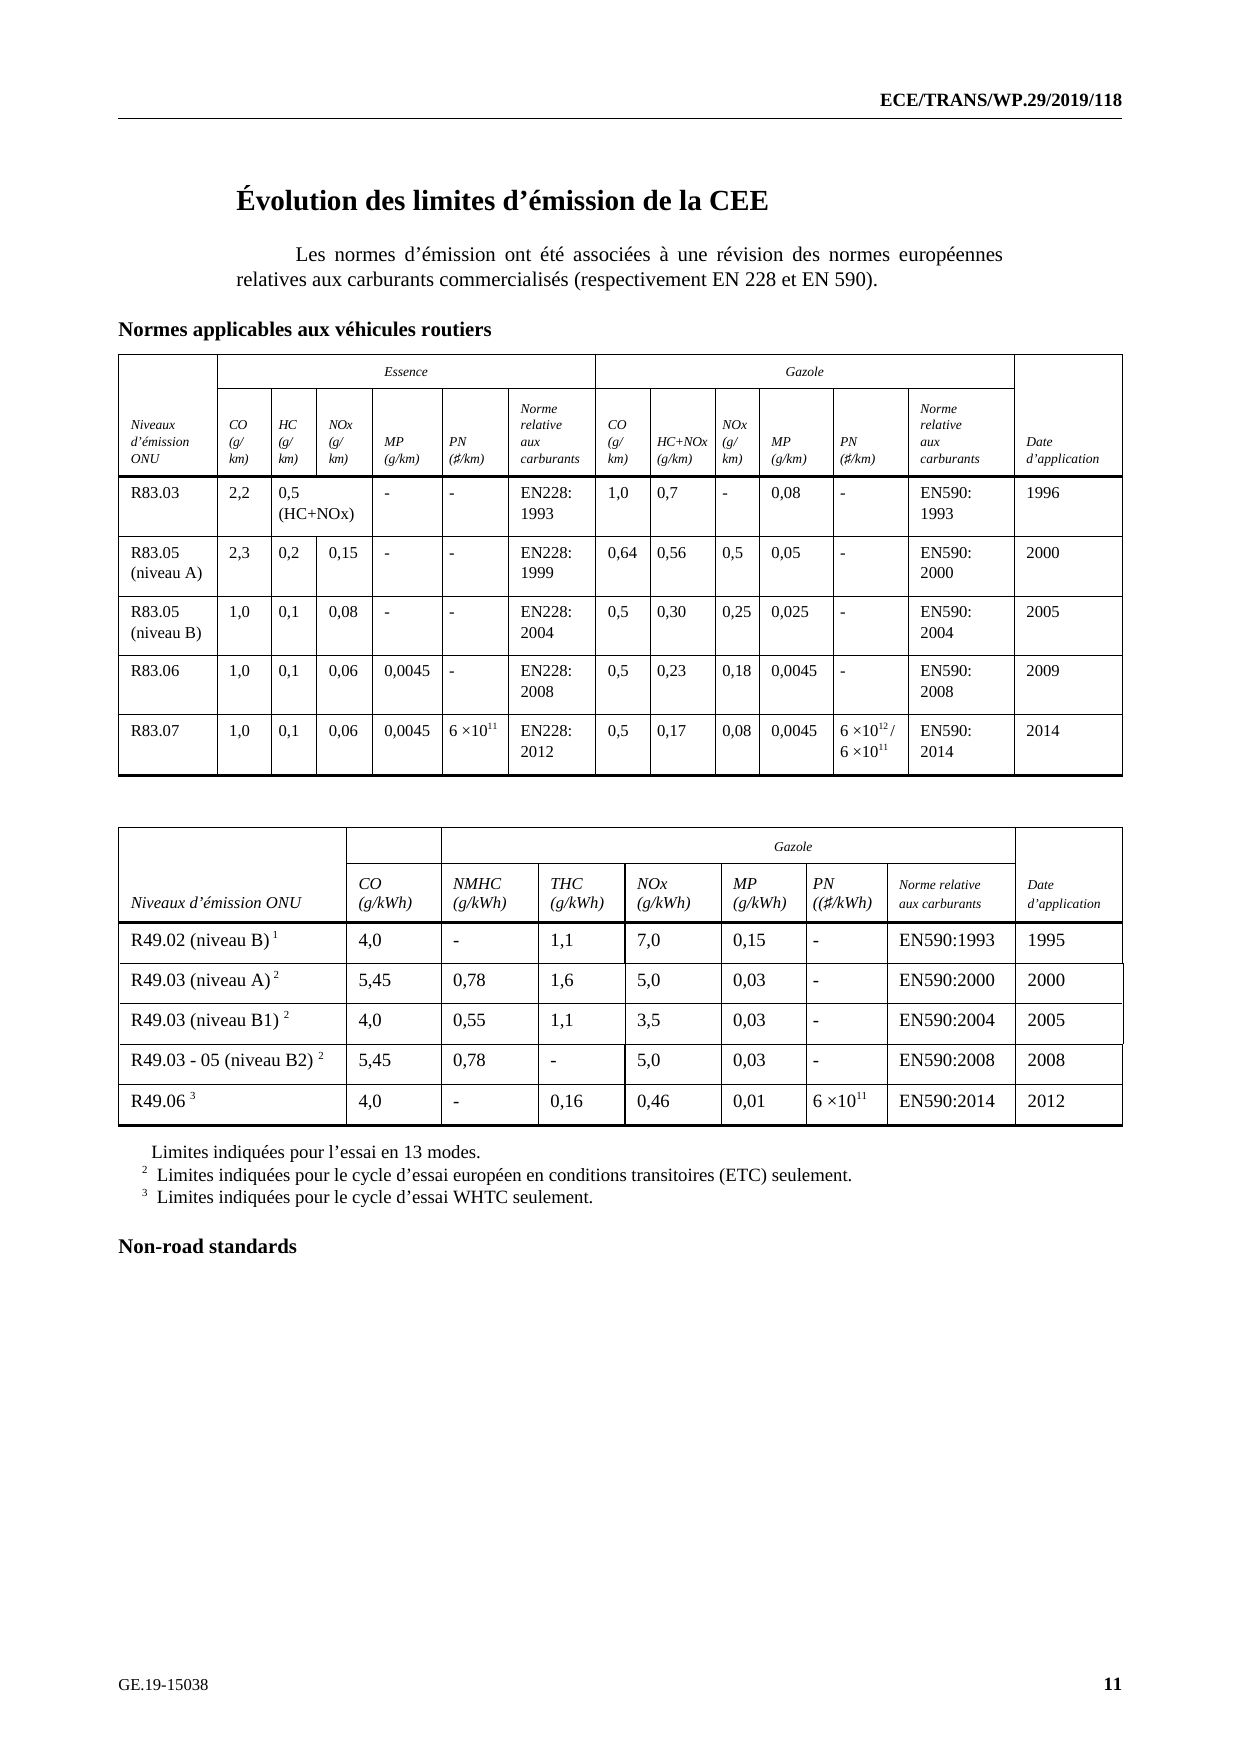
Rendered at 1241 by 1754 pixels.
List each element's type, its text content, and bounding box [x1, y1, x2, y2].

table_cell 0,08 [716, 715, 759, 774]
table_cell R83.05 (niveau A) [119, 537, 217, 596]
table_cell EN228: 2004 [509, 597, 595, 655]
table_cell 0,5 [596, 597, 650, 655]
table_cell NOx (g/kWh) [626, 864, 721, 921]
table_cell 0,78 [442, 964, 538, 1003]
table_cell EN590:2004 [888, 1004, 1015, 1043]
table_cell 5,45 [347, 1045, 441, 1083]
table_cell 0,025 [760, 597, 833, 655]
table_cell CO (g/ km) [596, 389, 650, 475]
table_cell MP (g/km) [760, 389, 833, 475]
table_cell 0,16 [539, 1085, 624, 1124]
table_cell 0,7 [651, 478, 715, 536]
table_cell 0,0045 [760, 715, 833, 774]
table_header Date d’application [1016, 828, 1122, 921]
table_cell 0,15 [317, 537, 372, 596]
table_cell HC+NOx (g/km) [651, 389, 715, 475]
table_header [442, 828, 572, 863]
table_cell 0,06 [317, 715, 372, 774]
table_cell - [373, 597, 442, 655]
table_cell 0,55 [442, 1004, 538, 1043]
table_cell 1,0 [218, 656, 271, 714]
table_cell THC (g/kWh) [539, 864, 624, 921]
table_cell 0,15 [722, 924, 806, 963]
table_cell - [443, 478, 508, 536]
table_cell NOx (g/ km) [317, 389, 372, 475]
table_header Gazole [596, 355, 1014, 388]
table_cell - [834, 478, 908, 536]
table_cell 0,0045 [760, 656, 833, 714]
table_cell Norme relative aux carburants [509, 389, 595, 475]
table_cell 0,23 [651, 656, 715, 714]
table_cell 1,1 [539, 1004, 625, 1043]
table_cell 0,56 [651, 537, 715, 596]
table_cell 2000 [1015, 537, 1122, 596]
table_cell 2012 [1016, 1085, 1122, 1124]
table_cell R83.03 [119, 478, 217, 536]
table_cell EN228: 2008 [509, 656, 595, 714]
table_cell - [834, 597, 908, 655]
table_cell - [807, 1045, 887, 1083]
table_cell 0,03 [722, 964, 806, 1003]
table_cell - [443, 537, 508, 596]
table_header Niveaux d’émission ONU [119, 828, 346, 921]
table_cell CO (g/ km) [218, 389, 271, 475]
table_cell 5,0 [626, 1045, 721, 1083]
table_cell NMHC (g/kWh) [442, 864, 538, 921]
table_cell PN (♯/km) [443, 389, 508, 475]
table_cell R49.03 (niveau B1) 2 [119, 1004, 346, 1043]
table_cell 1995 [1016, 924, 1122, 963]
table_cell 0,17 [651, 715, 715, 774]
table_cell 1,0 [218, 715, 271, 774]
table_cell 4,0 [347, 924, 441, 963]
table_cell - [442, 1085, 538, 1124]
table_cell R83.05 (niveau B) [119, 597, 217, 655]
table_cell 1,6 [539, 964, 625, 1003]
table_cell EN590: 1993 [909, 478, 1014, 536]
table_cell EN590:1993 [888, 924, 1015, 963]
table_cell - [807, 1004, 887, 1043]
table_cell 0,5 (HC+NOx) [272, 478, 372, 536]
table_cell - [443, 597, 508, 655]
table_cell 0,0045 [373, 656, 442, 714]
table_cell - [834, 537, 908, 596]
table_cell - [834, 656, 908, 714]
table_cell EN590:2000 [888, 964, 1015, 1003]
table_cell - [716, 478, 759, 536]
table_cell 1996 [1015, 478, 1122, 536]
table_cell PN ((♯/kWh) [807, 864, 887, 921]
table_cell Norme relative aux carburants [909, 389, 1014, 475]
table_cell 0,2 [272, 537, 316, 596]
table_cell 0,03 [722, 1045, 806, 1083]
table_cell 0,08 [317, 597, 372, 655]
table_cell 2,2 [218, 478, 271, 536]
table_header Essence [218, 355, 595, 388]
table_cell 0,46 [626, 1085, 721, 1124]
table_cell - [373, 478, 442, 536]
table_cell 6 ×1011 [443, 715, 508, 774]
table_cell - [443, 656, 508, 714]
table_cell - [807, 924, 887, 963]
table_cell HC (g/ km) [272, 389, 316, 475]
table_cell EN590: 2000 [909, 537, 1014, 596]
table_cell - [442, 924, 538, 963]
table_header Date d’application [1015, 355, 1122, 475]
table_cell EN228: 2012 [509, 715, 595, 774]
table_cell PN (♯/km) [834, 389, 908, 475]
table_cell EN228: 1993 [509, 478, 595, 536]
table_header Gazole [572, 828, 1015, 863]
table_cell MP (g/kWh) [722, 864, 806, 921]
table_cell R49.03 (niveau A) 2 [119, 964, 346, 1003]
table_cell 0,5 [596, 715, 650, 774]
table_cell EN228: 1999 [509, 537, 595, 596]
table_cell EN590: 2004 [909, 597, 1014, 655]
table_cell 3,5 [626, 1004, 721, 1043]
text Normes applicables aux véhicules routiers [118, 316, 1004, 341]
table_cell 0,1 [272, 715, 316, 774]
table_cell 0,0045 [373, 715, 442, 774]
table_cell R49.03 - 05 (niveau B2) 2 [119, 1045, 346, 1083]
table_cell 2005 [1016, 1003, 1123, 1043]
table_cell 1,1 [539, 924, 624, 963]
table_cell 2005 [1015, 597, 1122, 655]
table_cell 6 ×1011 [807, 1085, 887, 1124]
table_cell 0,1 [272, 597, 316, 655]
table_cell R49.06 3 [119, 1085, 346, 1124]
table_cell R83.07 [119, 715, 217, 774]
text 2 Limites indiquées pour le cycle d’essai européen en conditions transitoires (ETC) seulement. [124, 1163, 1116, 1186]
table_cell 0,1 [272, 656, 316, 714]
table_cell 0,06 [317, 656, 372, 714]
table_cell 6 ×1012 / 6 ×1011 [834, 715, 908, 774]
text Non-road standards [118, 1233, 1004, 1258]
table_cell 0,25 [716, 597, 759, 655]
table_cell 4,0 [347, 1004, 441, 1043]
table_cell 0,78 [442, 1045, 538, 1083]
table_header [347, 828, 441, 863]
table_cell 5,0 [626, 964, 721, 1003]
table_cell - [807, 964, 887, 1003]
table_cell EN590:2014 [888, 1085, 1015, 1124]
table_cell - [373, 537, 442, 596]
text Évolution des limites d’émission de la CEE [118, 185, 1004, 216]
table_cell NOx (g/ km) [716, 389, 759, 475]
text Les normes d’émission ont été associées à une révision des normes européennes relatives aux carburants commercialisés (respectivement EN 228 et EN 590). [236, 241, 1004, 291]
table_cell 0,5 [716, 537, 759, 596]
table_cell 1,0 [218, 597, 271, 655]
table_cell 2009 [1015, 656, 1122, 714]
table_cell 2014 [1015, 715, 1122, 774]
table_cell R83.06 [119, 656, 217, 714]
table_cell R49.02 (niveau B) 1 [119, 924, 346, 963]
text 3 Limites indiquées pour le cycle d’essai WHTC seulement. [124, 1186, 1116, 1208]
table_cell Norme relative aux carburants [888, 864, 1015, 921]
table_cell 0,01 [722, 1085, 806, 1124]
table_cell 5,45 [347, 964, 441, 1003]
table_cell - [539, 1045, 624, 1083]
table_cell MP (g/km) [373, 389, 442, 475]
table_cell CO (g/kWh) [347, 864, 441, 921]
table_header Niveaux d’émission ONU [119, 355, 217, 475]
table_cell 0,5 [596, 656, 650, 714]
table_cell 4,0 [347, 1085, 441, 1124]
table_cell EN590:2008 [888, 1045, 1015, 1083]
text Limites indiquées pour l’essai en 13 modes. [124, 1140, 1116, 1163]
table_cell 2008 [1016, 1045, 1122, 1083]
table_cell 2,3 [218, 537, 271, 596]
table_cell EN590: 2008 [909, 656, 1014, 714]
table_cell 0,30 [651, 597, 715, 655]
table_cell 0,03 [722, 1004, 806, 1043]
table_cell 1,0 [596, 478, 650, 536]
table_cell EN590: 2014 [909, 715, 1014, 774]
table_cell 2000 [1016, 964, 1123, 1003]
table_cell 0,18 [716, 656, 759, 714]
table_cell 0,64 [596, 537, 650, 596]
table_cell 0,08 [760, 478, 833, 536]
table_cell 0,05 [760, 537, 833, 596]
table_cell 7,0 [626, 924, 721, 963]
